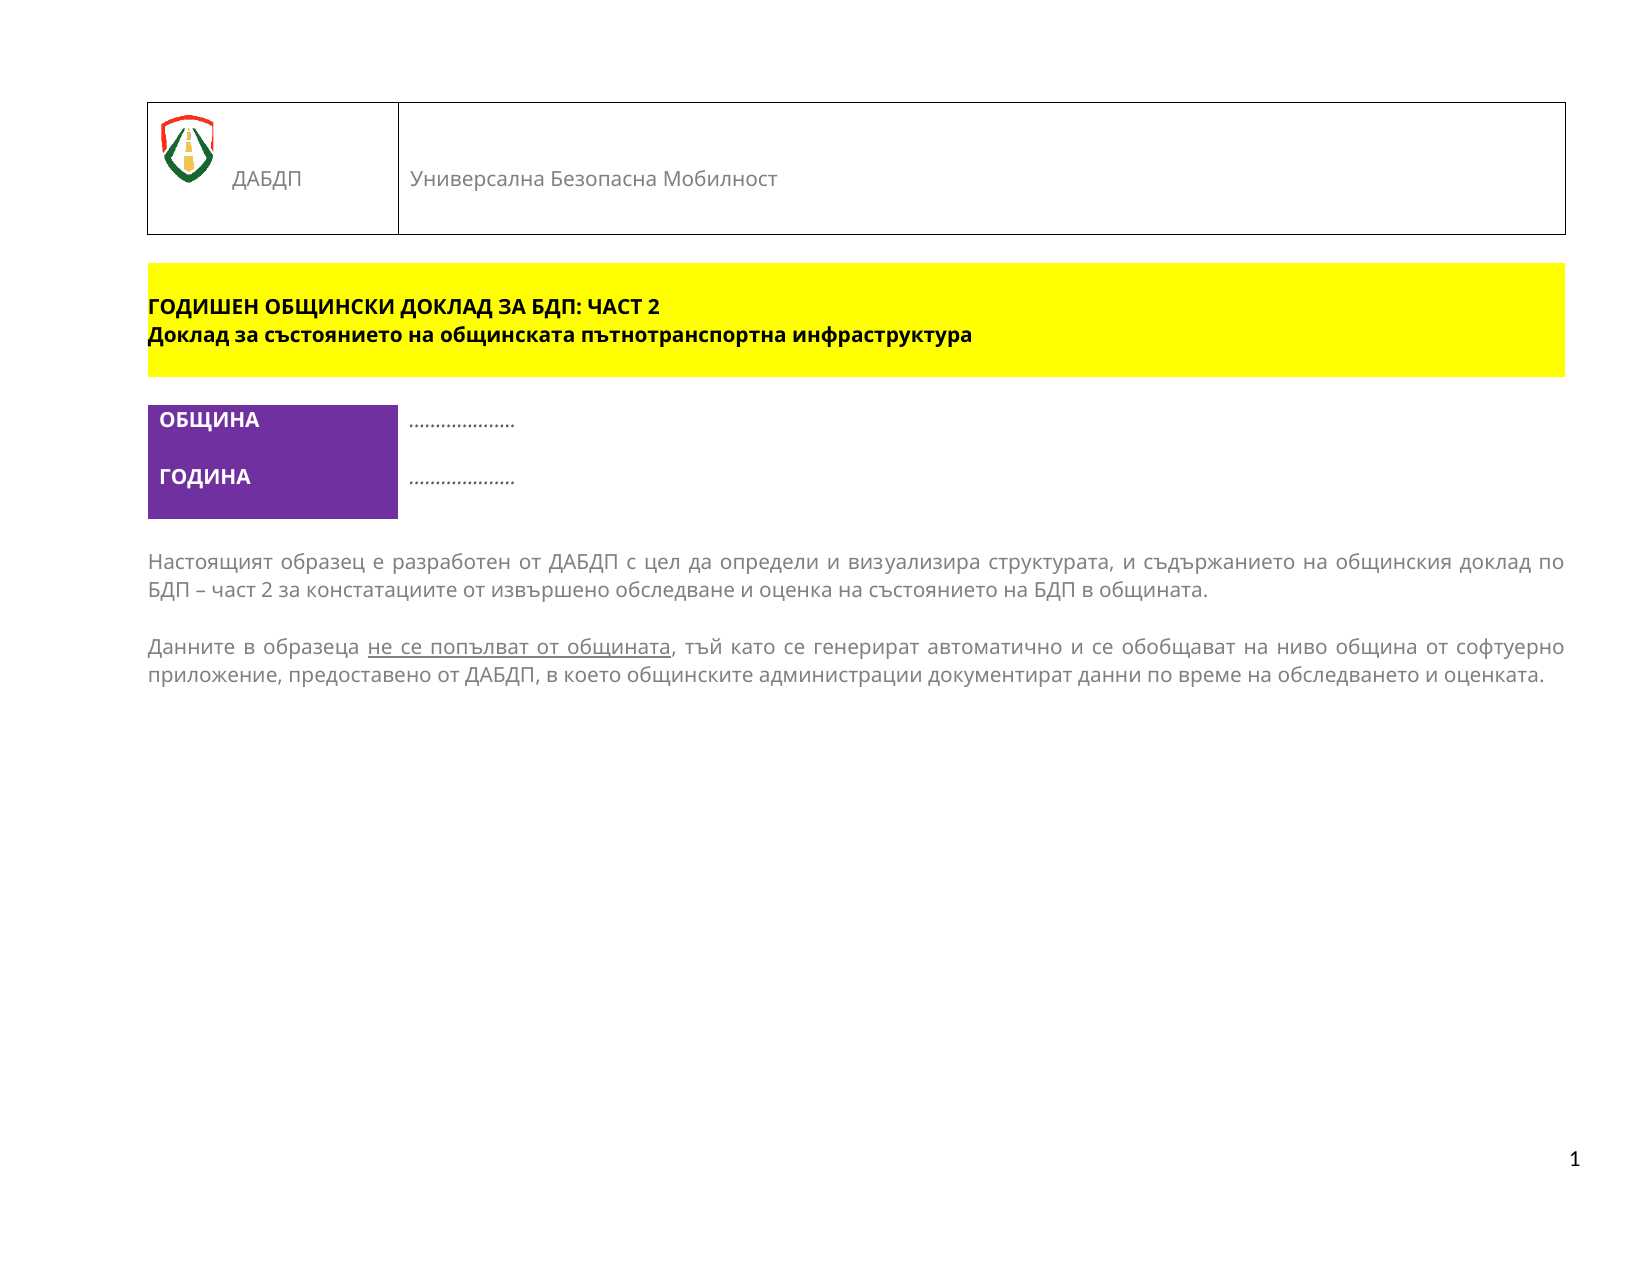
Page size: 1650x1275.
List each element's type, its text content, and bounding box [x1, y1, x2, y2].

text Данните в образеца не се попълват от общината, тъй като се генерират автоматично и се обобщават на ниво община от софтуерно приложение, предоставено от ДАБДП, в което общинските администрации документират данни по време на обследването и оценката. [148, 632, 1565, 689]
table_header ……………….. [398, 405, 1491, 462]
text Доклад за състоянието на общинската пътнотранспортна инфраструктура [148, 320, 1565, 349]
table_cell ……………….. [398, 462, 1491, 519]
table_header ДАБДП [148, 103, 398, 234]
text Настоящият образец е разработен от ДАБДП с цел да определи и визуализира структурата, и съдържанието на общинския доклад по БДП – част 2 за констатациите от извършено обследване и оценка на състоянието на БДП в общината. [148, 547, 1565, 604]
table_cell ГОДИНА [148, 462, 398, 519]
table_header Универсална Безопасна Мобилност [399, 103, 1565, 234]
text ГОДИШЕН ОБЩИНСКИ ДОКЛАД ЗА БДП: ЧАСТ 2 [148, 292, 1565, 320]
picture [160, 115, 213, 181]
table_header ОБЩИНА [148, 405, 398, 462]
